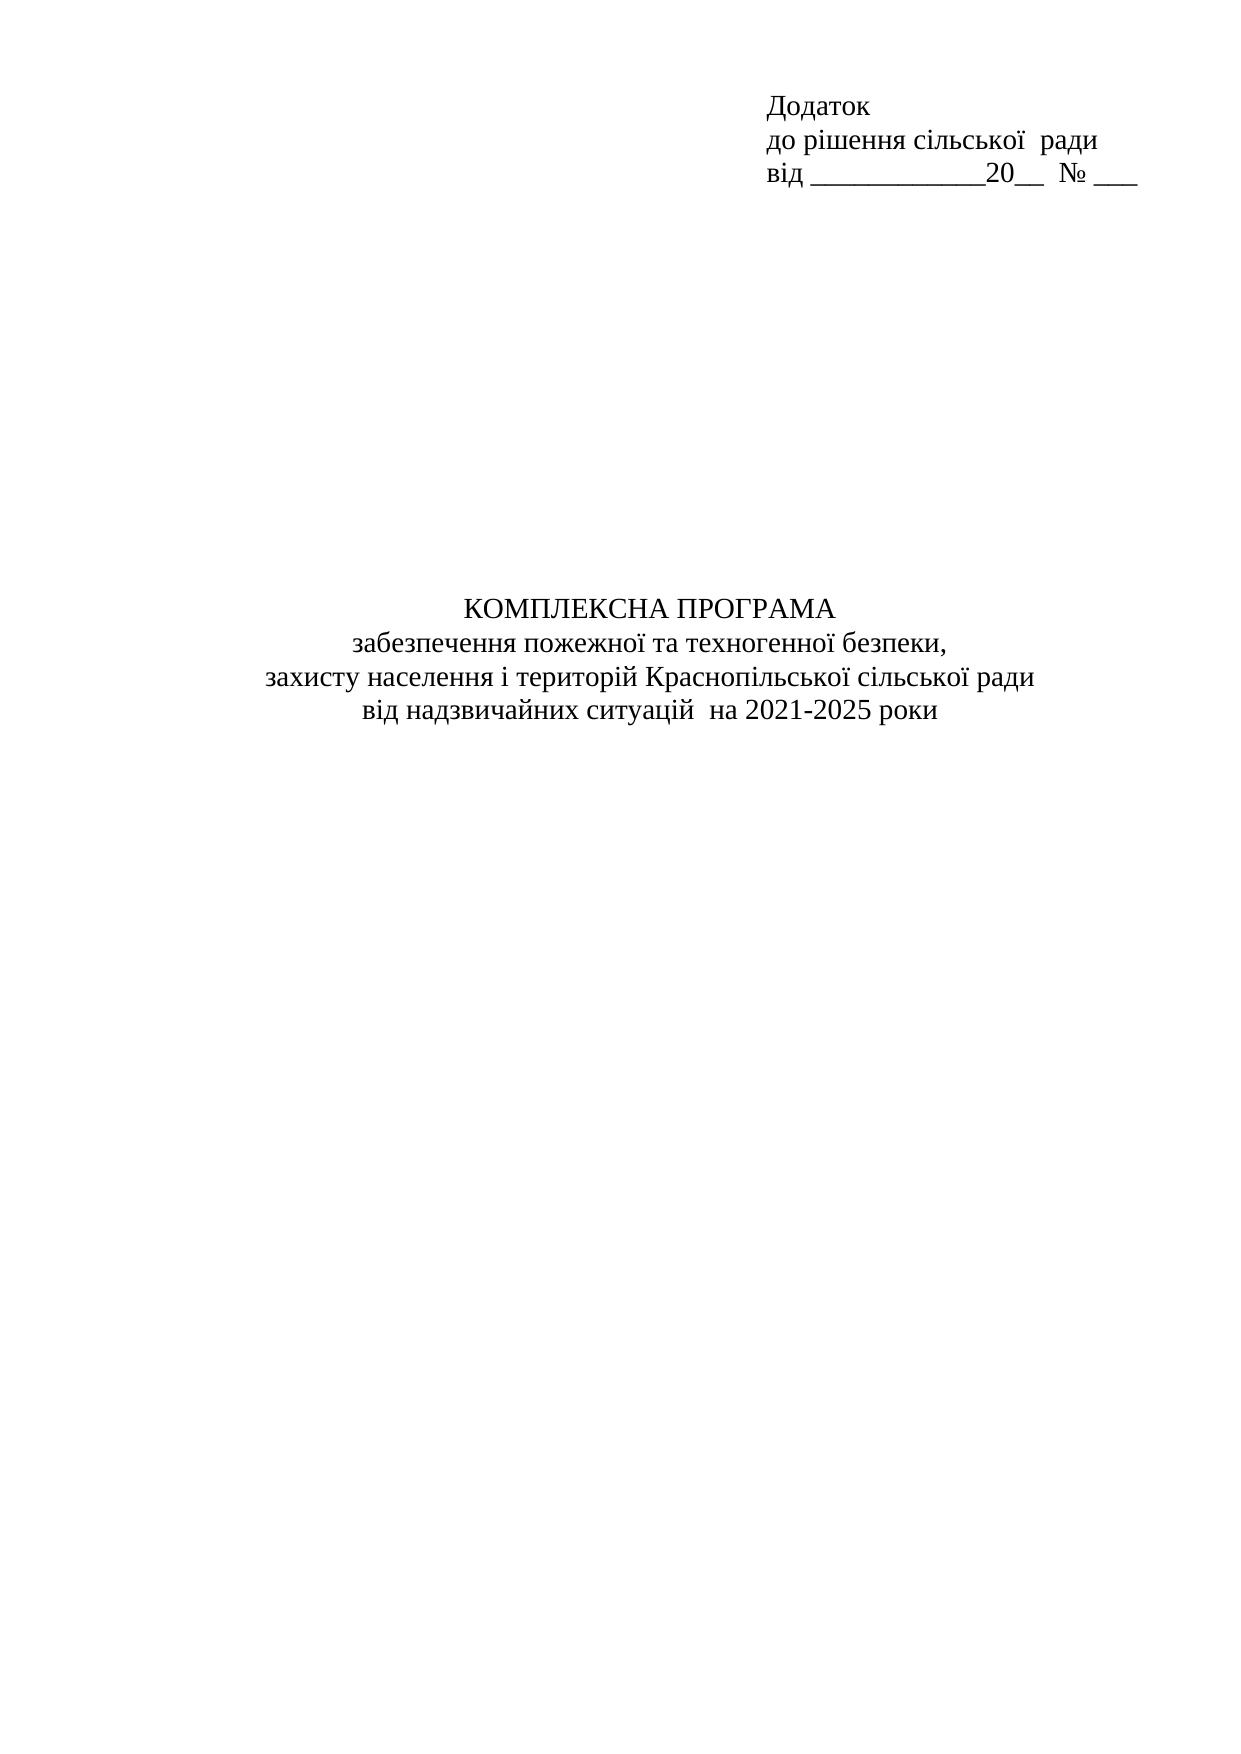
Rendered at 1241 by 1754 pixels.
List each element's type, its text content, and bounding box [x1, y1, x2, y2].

text Додаток [766, 88, 1129, 122]
text КОМПЛЕКСНА ПРОГРАМА [148, 592, 1152, 625]
text захисту населення і територій Краснопільської сільської ради [148, 659, 1152, 692]
text до рішення сільської ради [766, 122, 1152, 156]
text від ____________20__ № ___ [766, 156, 1152, 189]
text від надзвичайних ситуацій на 2021-2025 роки [148, 692, 1152, 726]
text забезпечення пожежної та техногенної безпеки, [148, 625, 1152, 659]
